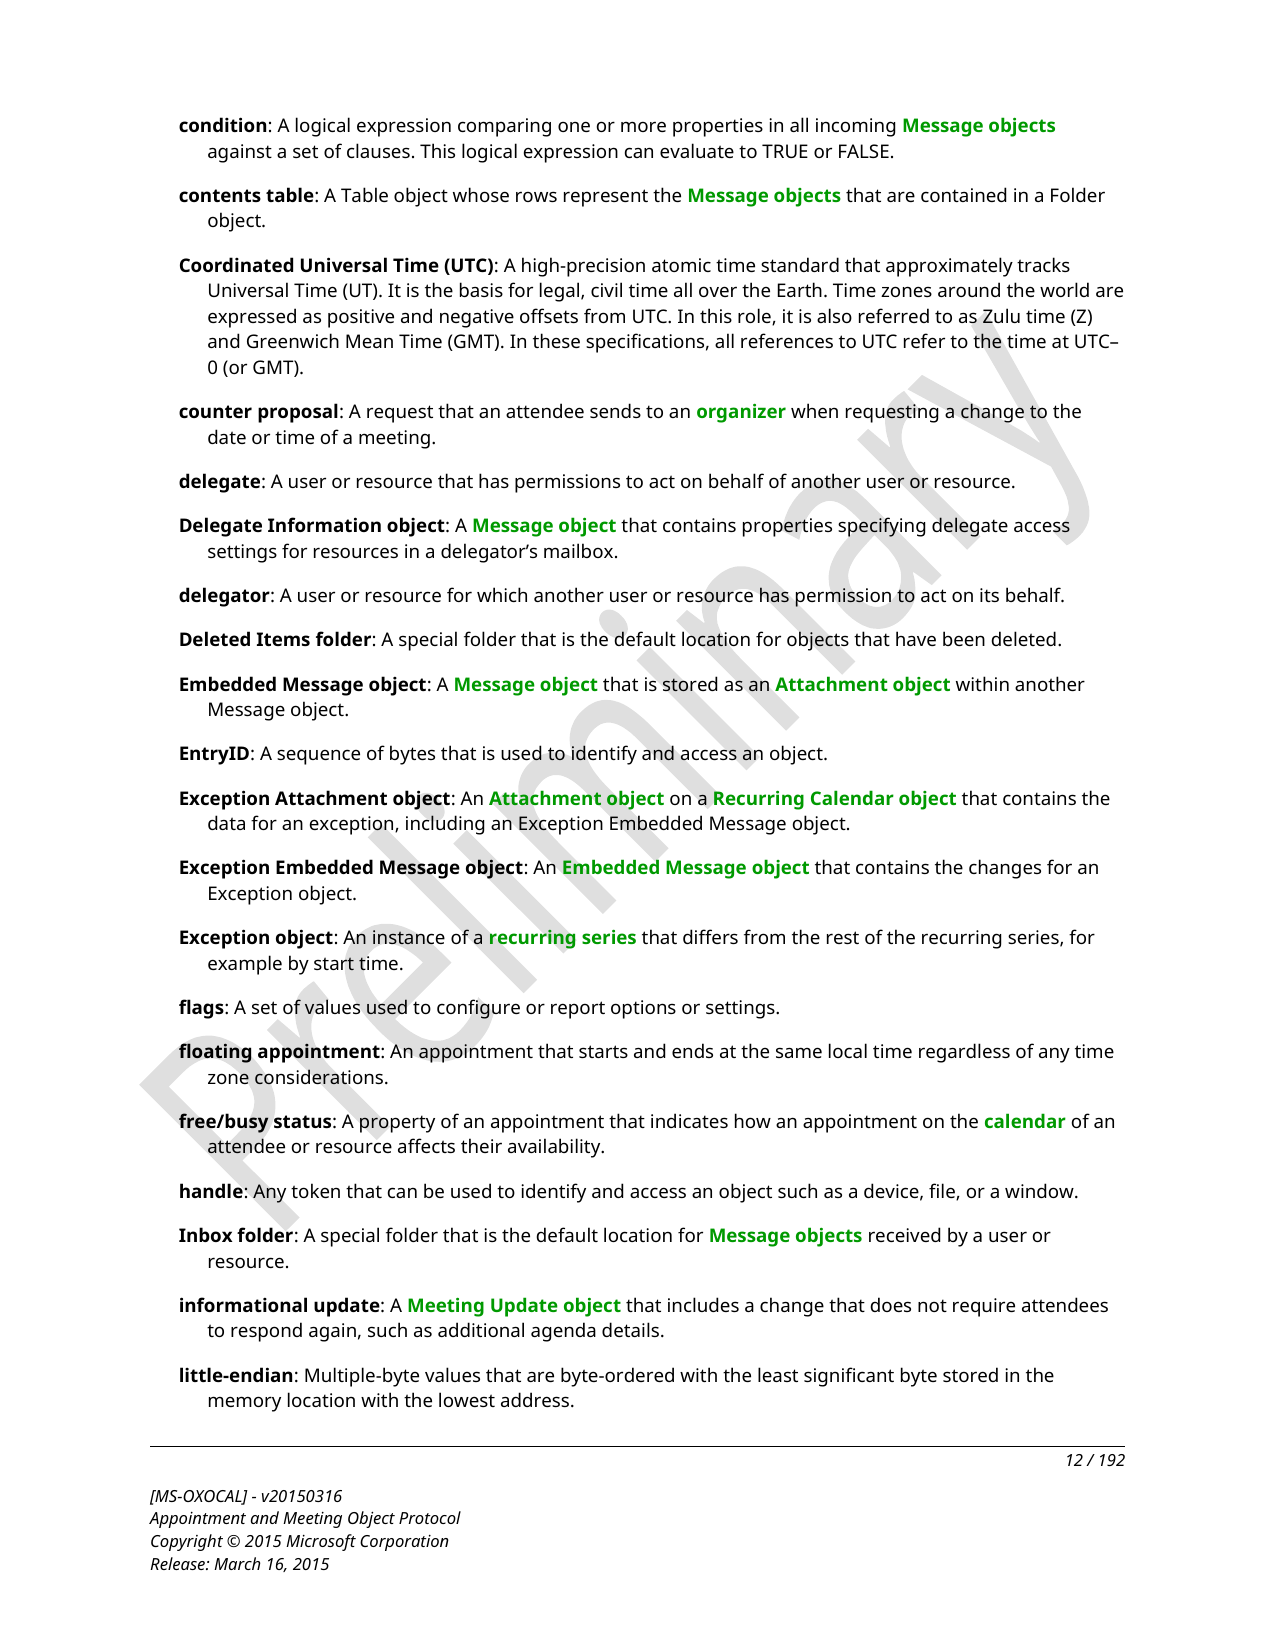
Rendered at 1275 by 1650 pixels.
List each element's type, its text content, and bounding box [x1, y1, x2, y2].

text Deleted Items folder: A special folder that is the default location for objects that have been deleted. [178, 627, 1125, 652]
text little-endian: Multiple-byte values that are byte-ordered with the least significant byte stored in the memory location with the lowest address. [178, 1362, 1125, 1413]
text flags: A set of values used to configure or report options or settings. [178, 994, 1125, 1020]
text Exception Embedded Message object: An Embedded Message object that contains the changes for an Exception object. [178, 855, 1125, 906]
text Coordinated Universal Time (UTC): A high-precision atomic time standard that approximately tracks Universal Time (UT). It is the basis for legal, civil time all over the Earth. Time zones around the world are expressed as positive and negative offsets from UTC. In this role, it is also referred to as Zulu time (Z) and Greenwich Mean Time (GMT). In these specifications, all references to UTC refer to the time at UTC–0 (or GMT). [178, 252, 1125, 380]
text EntryID: A sequence of bytes that is used to identify and access an object. [178, 741, 1125, 766]
text floating appointment: An appointment that starts and ends at the same local time regardless of any time zone considerations. [178, 1038, 1125, 1089]
text Inbox folder: A special folder that is the default location for Message objects received by a user or resource. [178, 1222, 1125, 1273]
text Delegate Information object: A Message object that contains properties specifying delegate access settings for resources in a delegator’s mailbox. [178, 512, 1125, 563]
text informational update: A Meeting Update object that includes a change that does not require attendees to respond again, such as additional agenda details. [178, 1292, 1125, 1343]
text Exception Attachment object: An Attachment object on a Recurring Calendar object that contains the data for an exception, including an Exception Embedded Message object. [178, 785, 1125, 836]
text handle: Any token that can be used to identify and access an object such as a device, file, or a window. [178, 1178, 1125, 1204]
text free/busy status: A property of an appointment that indicates how an appointment on the calendar of an attendee or resource affects their availability. [178, 1108, 1125, 1159]
text contents table: A Table object whose rows represent the Message objects that are contained in a Folder object. [178, 182, 1125, 233]
text delegator: A user or resource for which another user or resource has permission to act on its behalf. [178, 582, 1125, 608]
text Exception object: An instance of a recurring series that differs from the rest of the recurring series, for example by start time. [178, 924, 1125, 976]
text delegate: A user or resource that has permissions to act on behalf of another user or resource. [178, 468, 1125, 494]
text Embedded Message object: A Message object that is stored as an Attachment object within another Message object. [178, 671, 1125, 722]
text condition: A logical expression comparing one or more properties in all incoming Message objects against a set of clauses. This logical expression can evaluate to TRUE or FALSE. [178, 112, 1125, 163]
text counter proposal: A request that an attendee sends to an organizer when requesting a change to the date or time of a meeting. [178, 398, 1125, 449]
